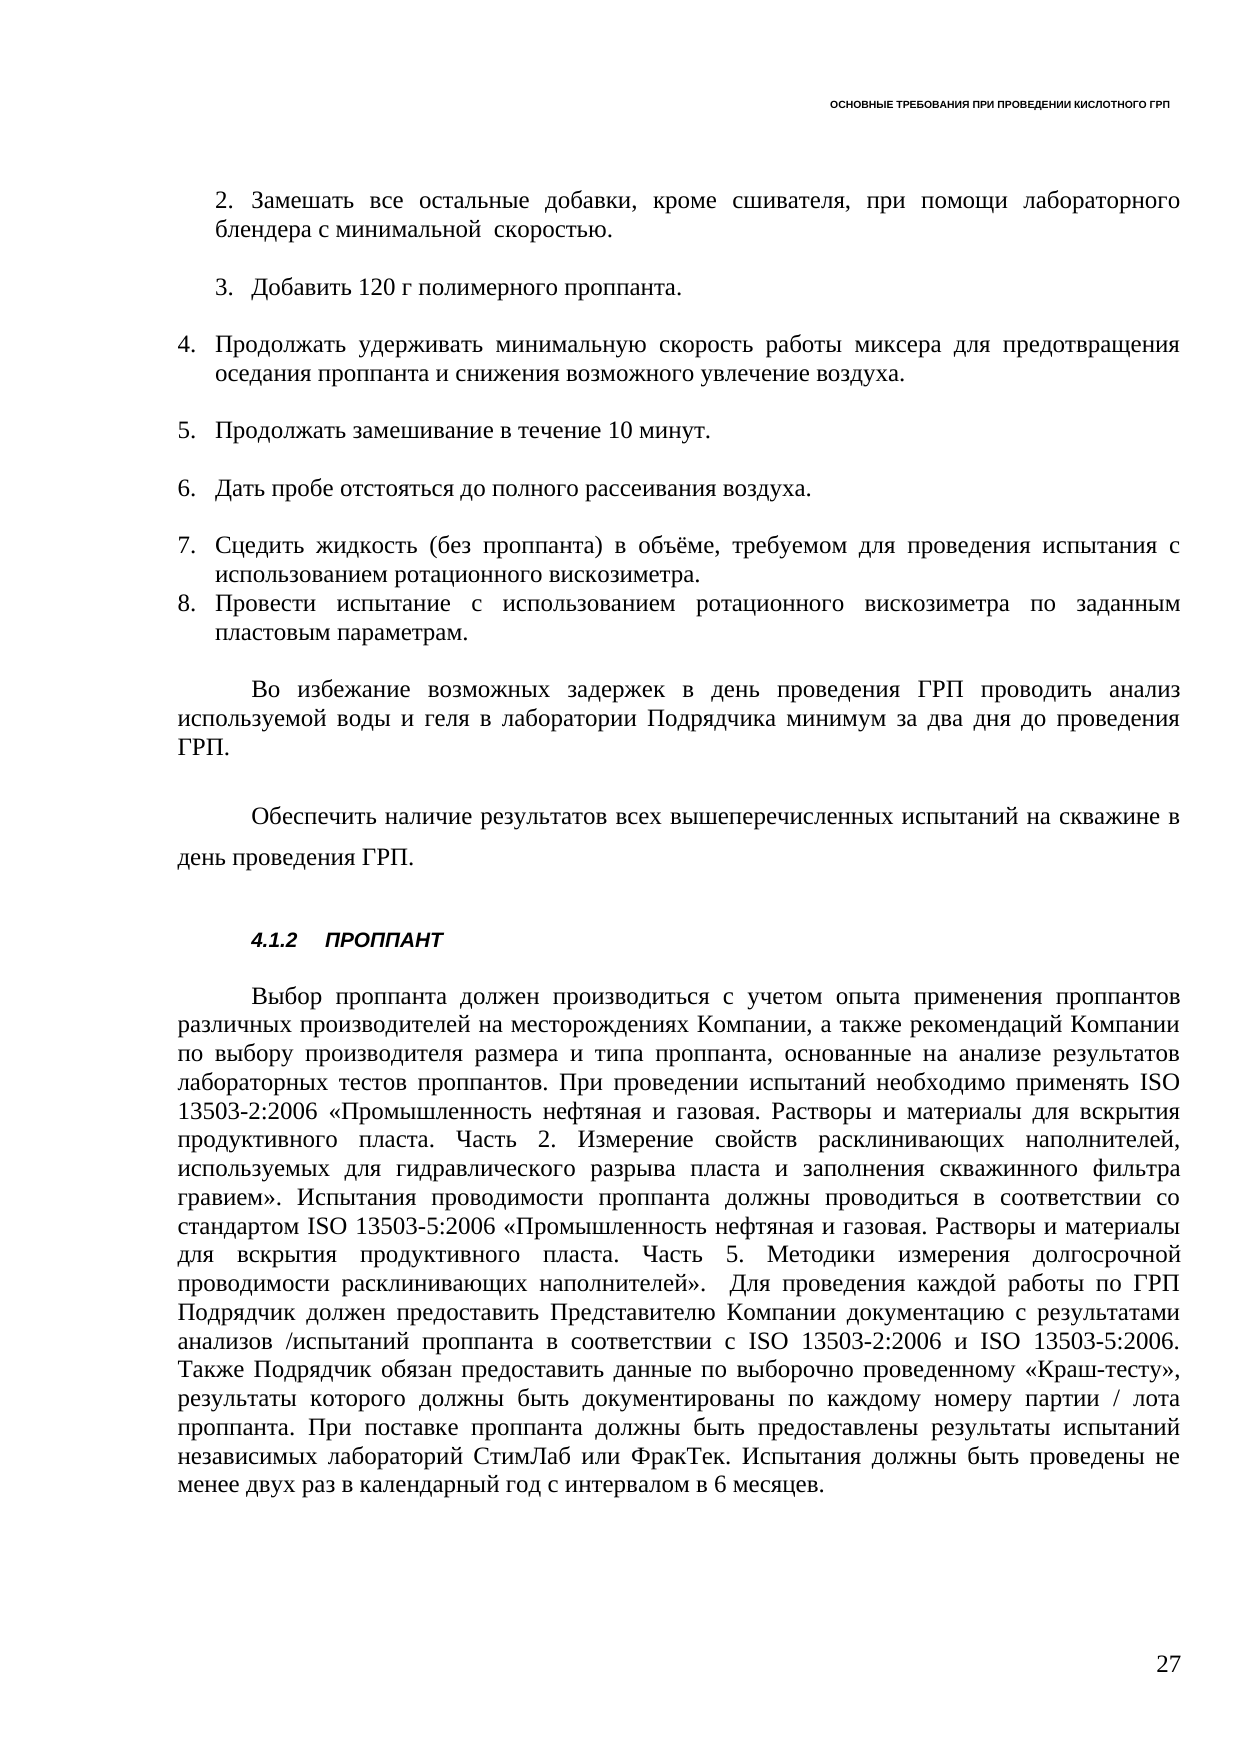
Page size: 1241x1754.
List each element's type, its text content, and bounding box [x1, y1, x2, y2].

text 5. Продолжать замешивание в течение 10 минут. [177, 415, 1181, 444]
text 7. Сцедить жидкость (без проппанта) в объёме, требуемом для проведения испытания с использованием ротационного вискозиметра. [177, 530, 1181, 588]
text Выбор проппанта должен производиться с учетом опыта применения проппантов различных производителей на месторождениях Компании, а также рекомендаций Компании по выбору производителя размера и типа проппанта, основанные на анализе результатов лабораторных тестов проппантов. При проведении испытаний необходимо применять ISO 13503-2:2006 «Промышленность нефтяная и газовая. Растворы и материалы для вскрытия продуктивного пласта. Часть 2. Измерение свойств расклинивающих наполнителей, используемых для гидравлического разрыва пласта и заполнения скважинного фильтра гравием». Испытания проводимости проппанта должны проводиться в соответствии со стандартом ISO 13503-5:2006 «Промышленность нефтяная и газовая. Растворы и материалы для вскрытия продуктивного пласта. Часть 5. Методики измерения долгосрочной проводимости расклинивающих наполнителей». Для проведения каждой работы по ГРП Подрядчик должен предоставить Представителю Компании документацию с результатами анализов /испытаний проппанта в соответствии с ISO 13503-2:2006 и ISO 13503-5:2006. Также Подрядчик обязан предоставить данные по выборочно проведенному «Краш-тесту», результаты которого должны быть документированы по каждому номеру партии / лота проппанта. При поставке проппанта должны быть предоставлены результаты испытаний независимых лабораторий СтимЛаб или ФракТек. Испытания должны быть проведены не менее двух раз в календарный год с интервалом в 6 месяцев. [177, 981, 1181, 1498]
text 6. Дать пробе отстояться до полного рассеивания воздуха. [177, 473, 1181, 502]
text 8. Провести испытание с использованием ротационного вискозиметра по заданным пластовым параметрам. [177, 588, 1181, 645]
text 4.1.2 ПРОППАНТ [177, 928, 1181, 952]
text 2. Замешать все остальные добавки, кроме сшивателя, при помощи лабораторного блендера с минимальной скоростью. [215, 185, 1181, 243]
text 3. Добавить полимерного проппанта. [215, 272, 1181, 300]
text Обеспечить наличие результатов всех вышеперечисленных испытаний на скважине в день проведения ГРП. [177, 789, 1181, 871]
text 4. Продолжать удерживать минимальную скорость работы миксера для предотвращения оседания проппанта и снижения возможного увлечение воздуха. [177, 329, 1181, 387]
text Во избежание возможных задержек в день проведения ГРП проводить анализ используемой воды и геля в лаборатории Подрядчика минимум за два дня до проведения ГРП. [177, 674, 1181, 760]
